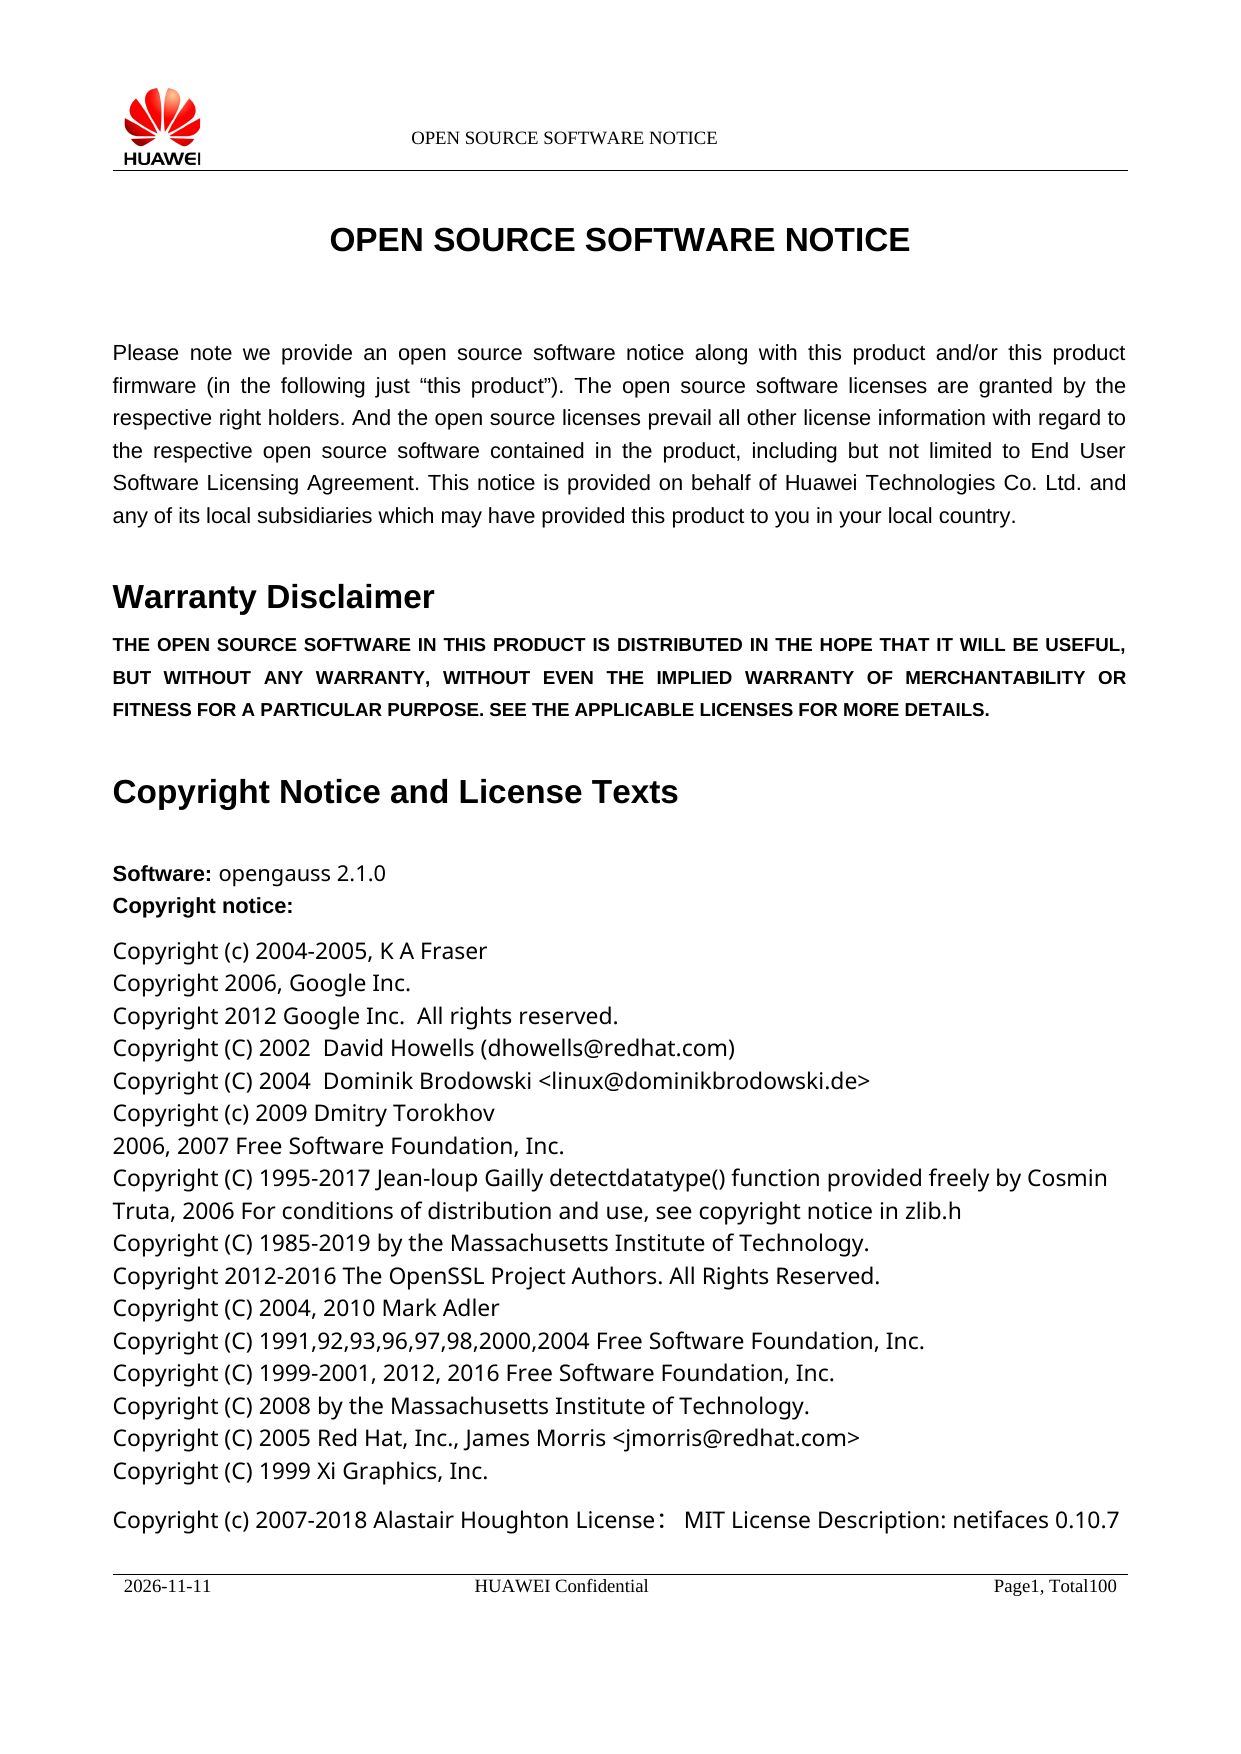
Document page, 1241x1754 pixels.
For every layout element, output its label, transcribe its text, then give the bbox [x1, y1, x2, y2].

picture [124, 88, 201, 165]
text Copyright notice: [112, 889, 1128, 921]
title Software: opengauss 2.1.0 [112, 856, 1128, 889]
text Warranty Disclaimer [112, 564, 1128, 629]
text Copyright Notice and License Texts [112, 759, 1128, 824]
text Please note we provide an open source software notice along with this product and/or this product firmware (in the following just “this product”). The open source software licenses are granted by the respective right holders. And the open source licenses prevail all other license information with regard to the respective open source software contained in the product, including but not limited to End User Software Licensing Agreement. This notice is provided on behalf of Huawei Technologies Co. Ltd. and any of its local subsidiaries which may have provided this product to you in your local country. [112, 336, 1128, 531]
text OPEN SOURCE SOFTWARE NOTICE [112, 206, 1128, 271]
text The open source software in this product is distributed in the hope that it will be useful, but WITHOUT ANY WARRANTY, without even the implied warranty of MERCHANTABILITY or FITNESS FOR A PARTICULAR PURPOSE. See the applicable licenses for more details. [112, 629, 1128, 726]
